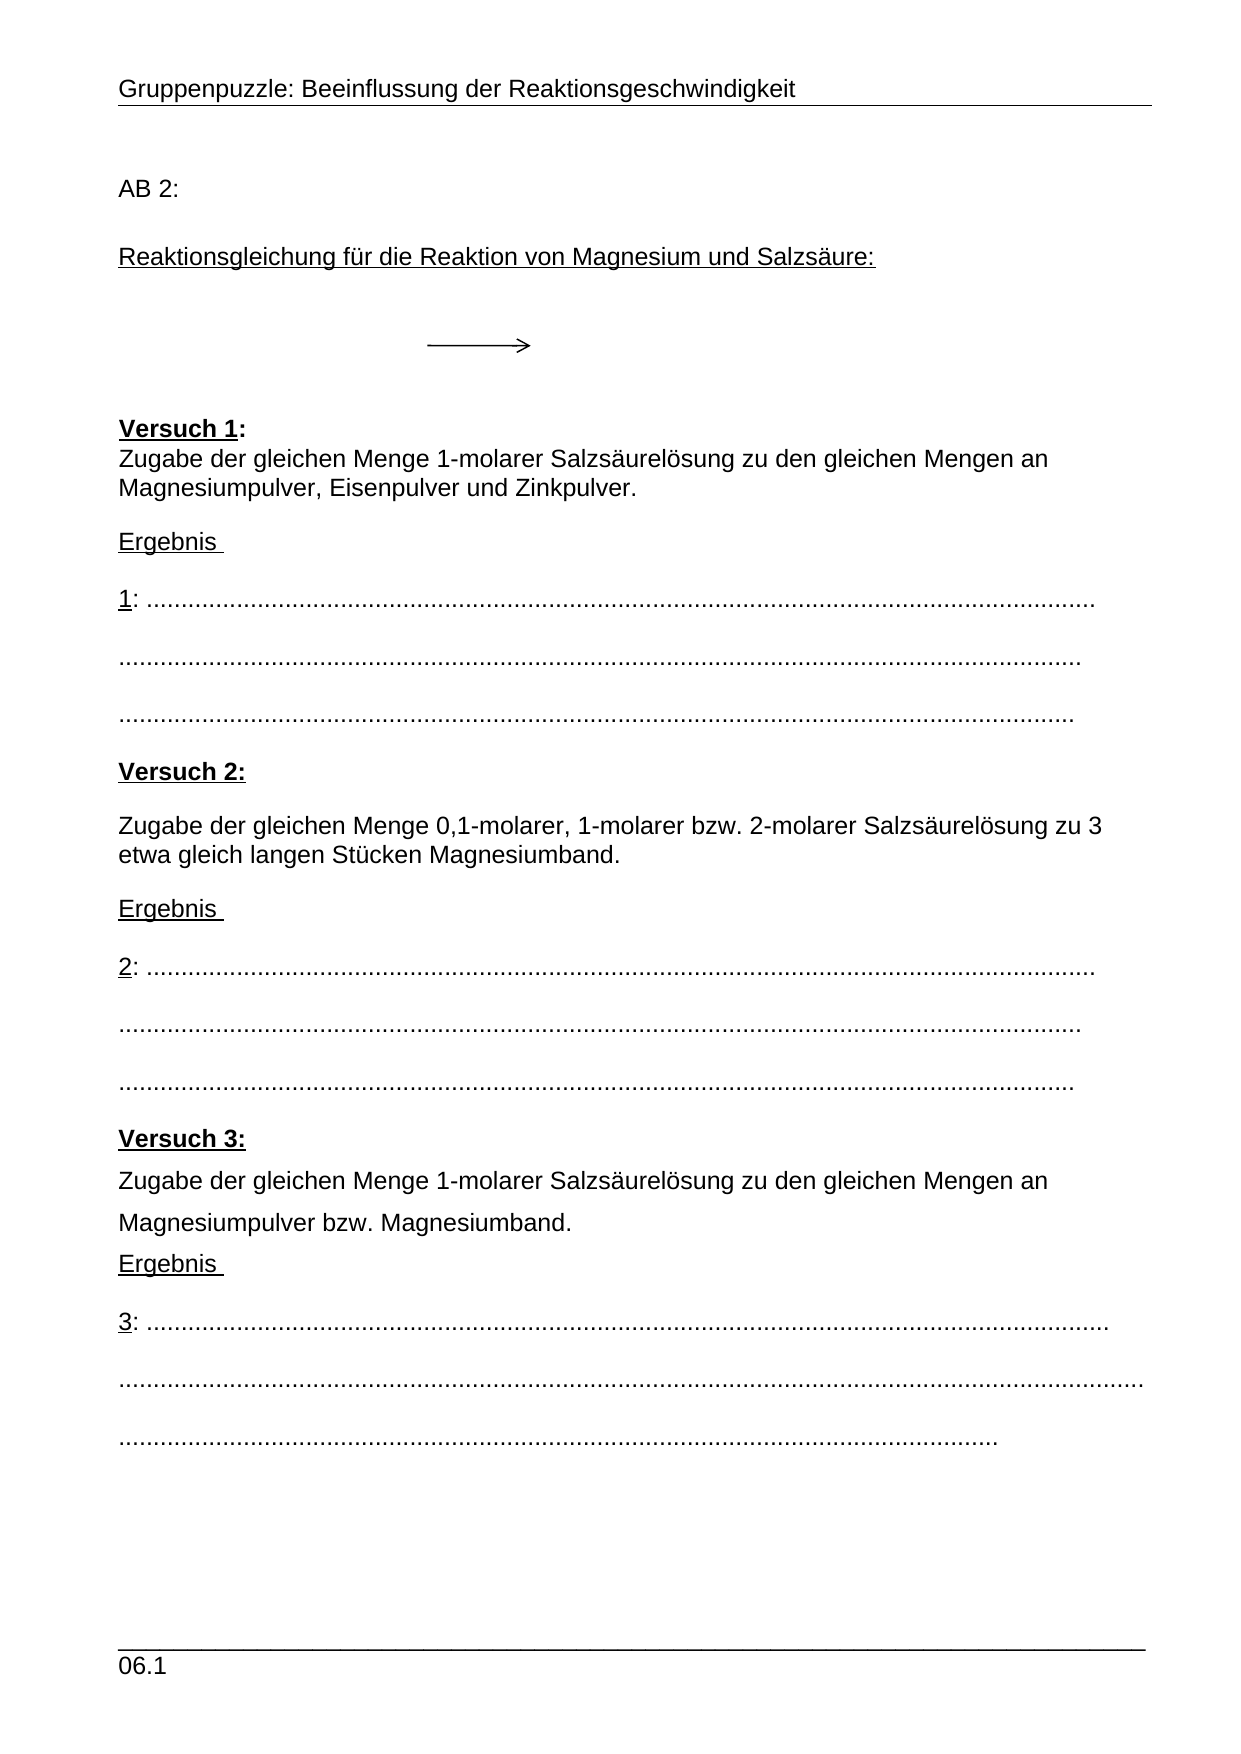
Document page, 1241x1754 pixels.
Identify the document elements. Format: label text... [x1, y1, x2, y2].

text Ergebnis 3: ........................................................................................................................................... [118, 1249, 1152, 1336]
text .......................................................................................................................................... [118, 1067, 1152, 1096]
text Magnesiumpulver, Eisenpulver und Zinkpulver. [118, 473, 1152, 502]
text ........................................................................................................................................... [118, 1009, 1152, 1038]
text ........................................................................................................................................... [118, 642, 1152, 671]
text Zugabe der gleichen Menge 0,1-molarer, 1-molarer bzw. 2-molarer Salzsäurelösung zu 3 etwa gleich langen Stücken Magnesiumband. [118, 811, 1152, 869]
text AB 2: [118, 174, 1152, 203]
text Ergebnis 1: ......................................................................................................................................... [118, 527, 1152, 613]
text ................................................................................................................................................................................................................................................................................... [118, 1364, 1152, 1451]
text Zugabe der gleichen Menge 1-molarer Salzsäurelösung zu den gleichen Mengen an [118, 1166, 1152, 1195]
text Reaktionsgleichung für die Reaktion von Magnesium und Salzsäure: [118, 242, 1152, 271]
text Versuch 1: [118, 414, 1152, 444]
text Versuch 3: [118, 1124, 1152, 1154]
text Ergebnis 2: ......................................................................................................................................... [118, 894, 1152, 981]
text .......................................................................................................................................... [118, 699, 1152, 728]
text Magnesiumpulver bzw. Magnesiumband. [118, 1208, 1152, 1237]
text Versuch 2: [118, 757, 1152, 786]
text Zugabe der gleichen Menge 1-molarer Salzsäurelösung zu den gleichen Mengen an [118, 444, 1152, 473]
